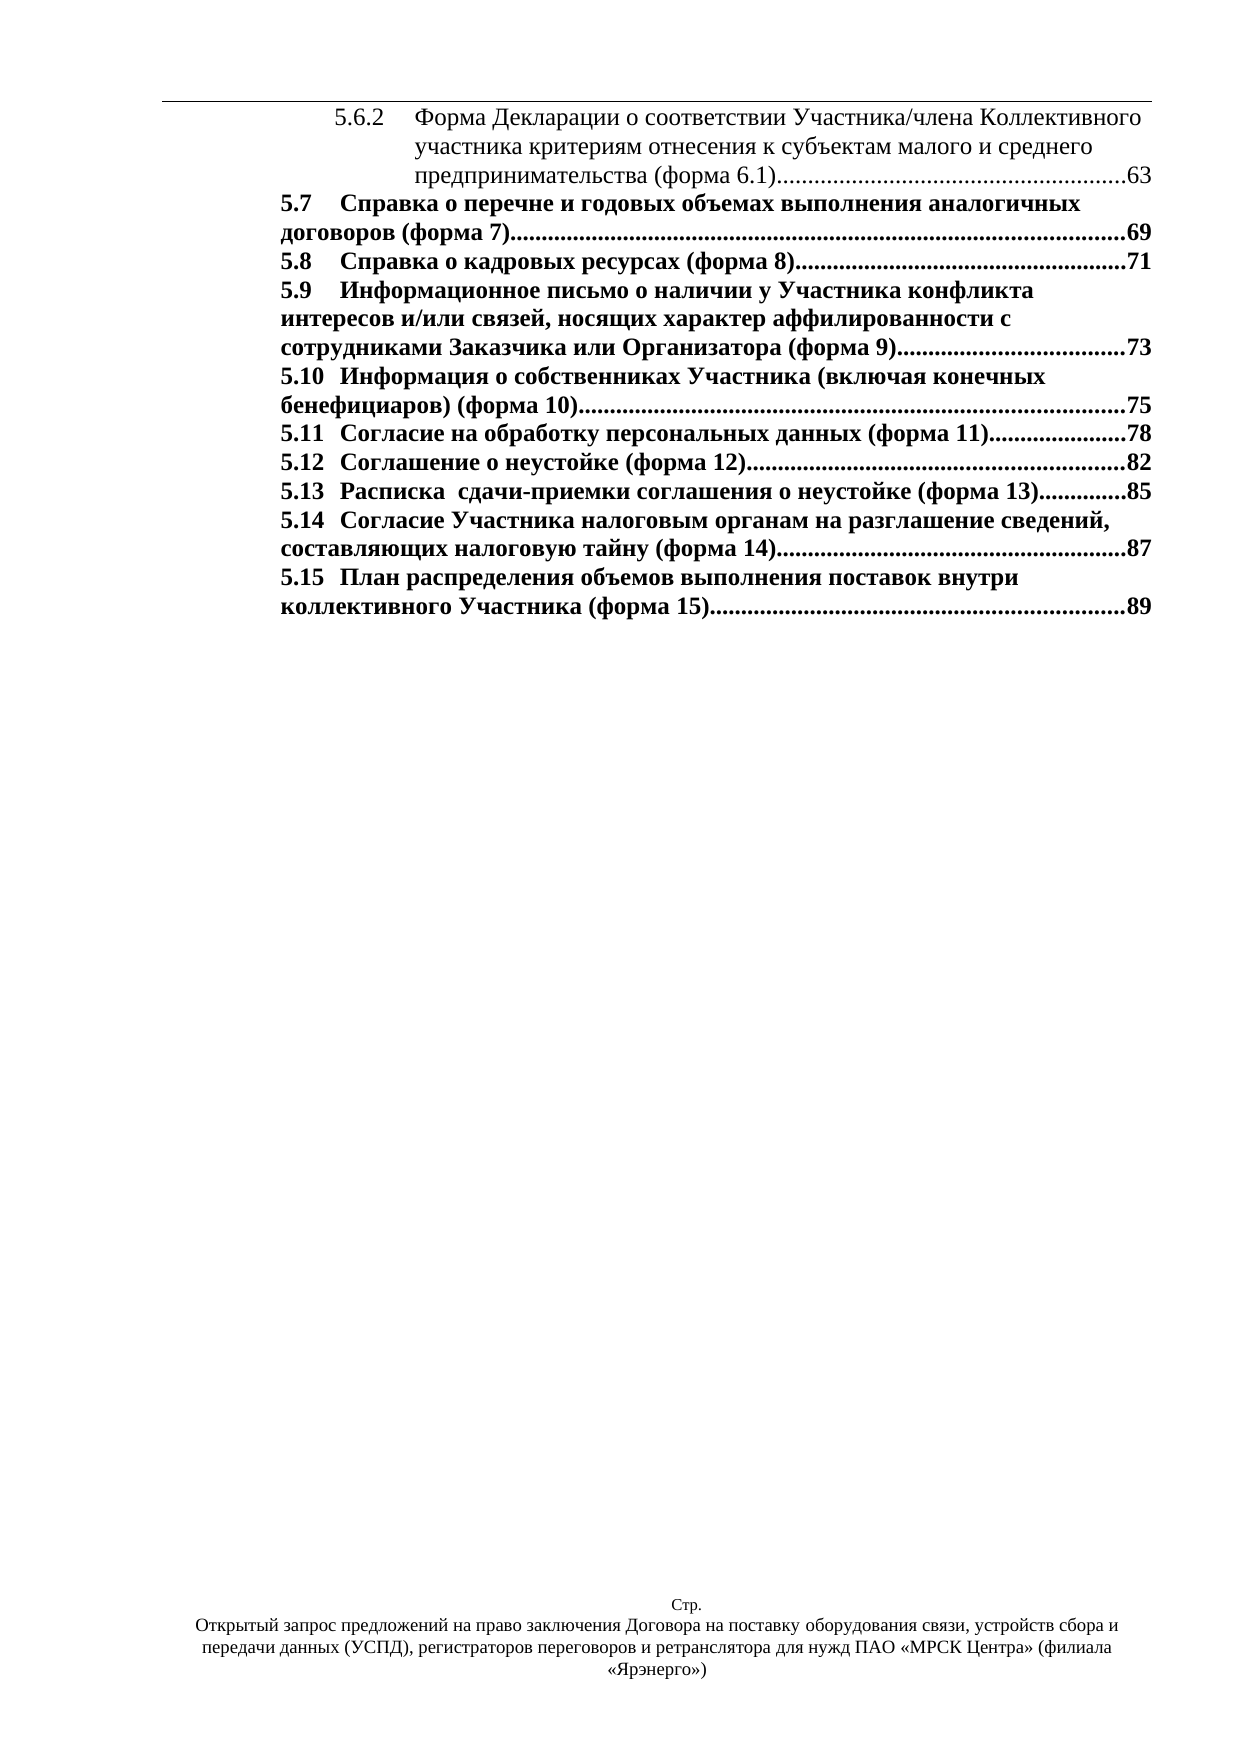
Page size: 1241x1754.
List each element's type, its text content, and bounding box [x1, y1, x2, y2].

text 5.12 Соглашение о неустойке (форма 12) 82 [280, 447, 1133, 476]
text 5.6.2 Форма Декларации о соответствии Участника/члена Коллективного участника критериям отнесения к субъектам малого и среднего предпринимательства (форма 6.1) 63 [334, 102, 1144, 188]
text 5.10 Информация о собственниках Участника (включая конечных бенефициаров) (форма 10) 75 [280, 361, 1133, 418]
text 5.14 Согласие Участника налоговым органам на разглашение сведений, составляющих налоговую тайну (форма 14) 87 [280, 505, 1133, 562]
text 5.11 Согласие на обработку персональных данных (форма 11) 78 [280, 418, 1133, 447]
text 5.9 Информационное письмо о наличии у Участника конфликта интересов и/или связей, носящих характер аффилированности с сотрудниками Заказчика или Организатора (форма 9) 73 [280, 275, 1133, 361]
text 5.13 Расписка сдачи-приемки соглашения о неустойке (форма 13) 85 [280, 476, 1133, 505]
text 5.15 План распределения объемов выполнения поставок внутри коллективного Участника (форма 15) 89 [280, 562, 1133, 620]
text 5.8 Справка о кадровых ресурсах (форма 8) 71 [280, 246, 1133, 275]
text 5.7 Справка о перечне и годовых объемах выполнения аналогичных договоров (форма 7) 69 [280, 188, 1133, 246]
